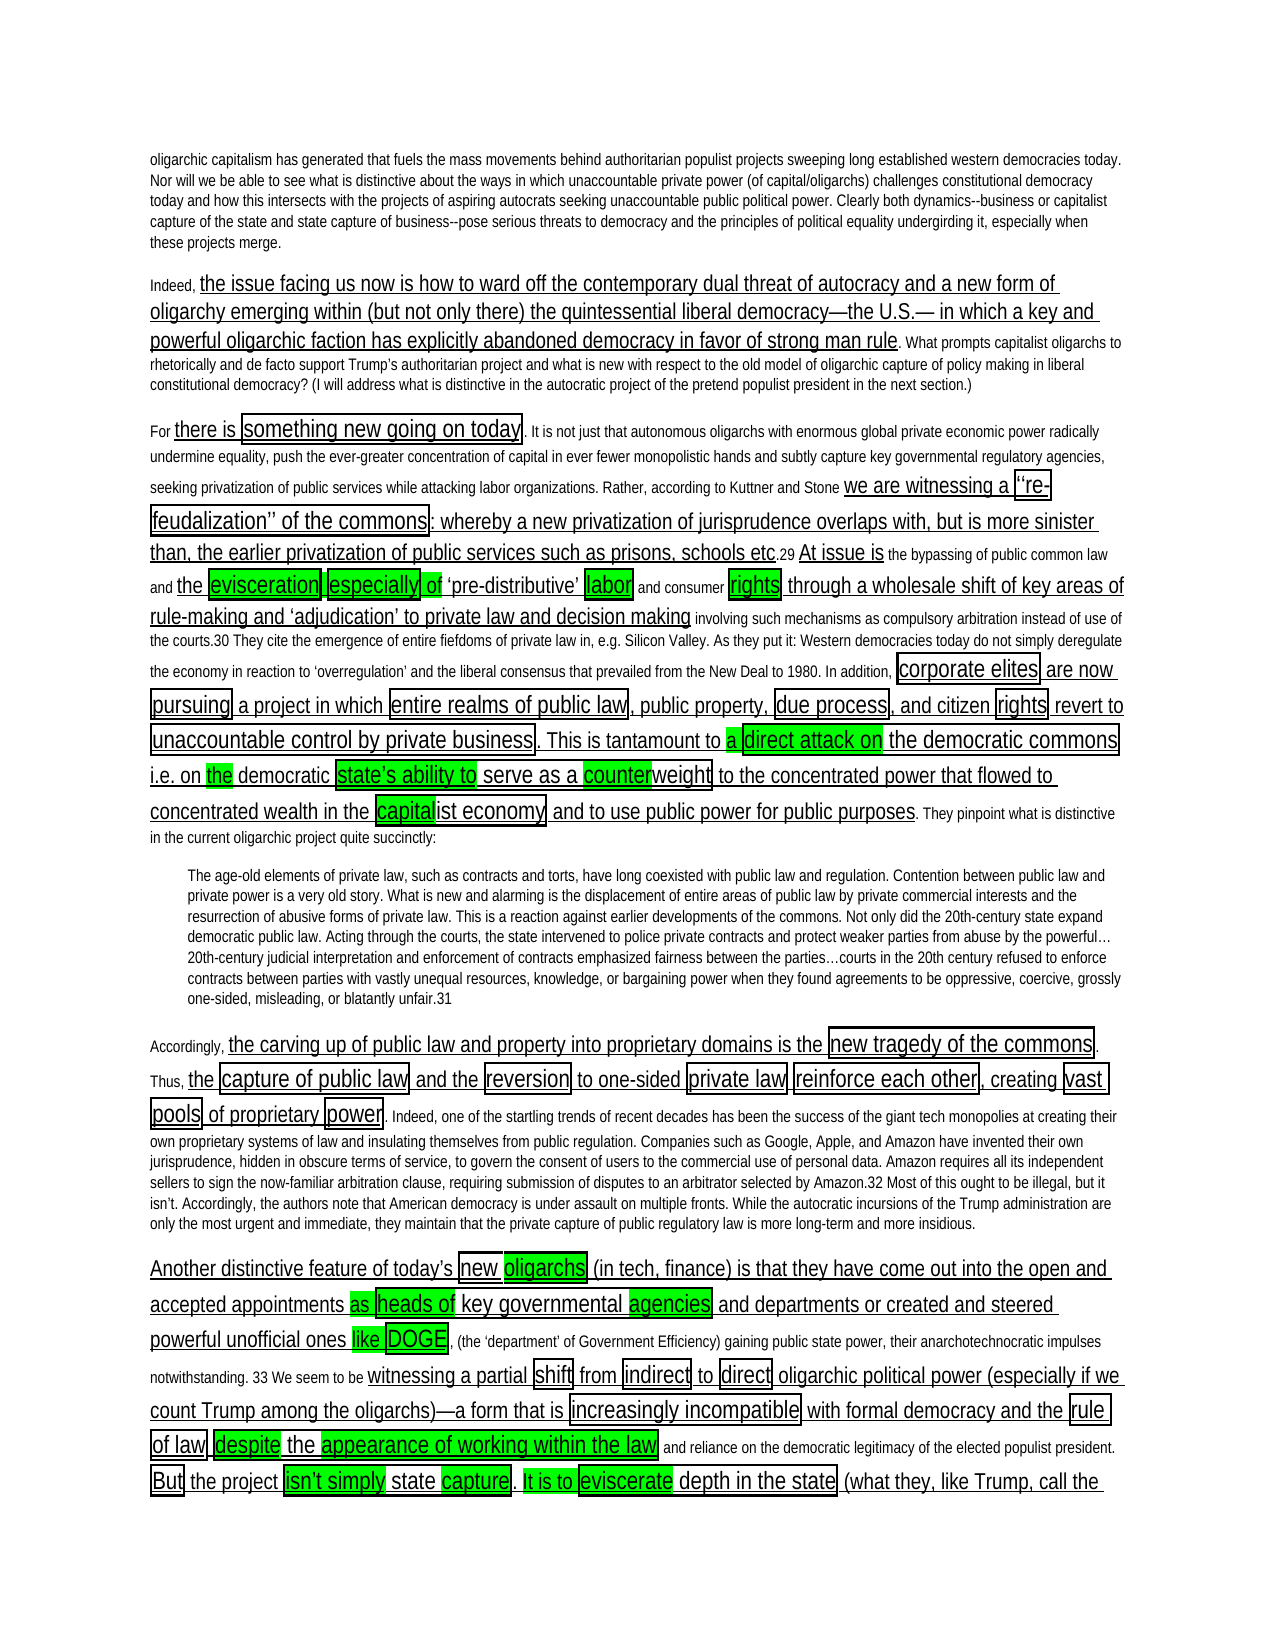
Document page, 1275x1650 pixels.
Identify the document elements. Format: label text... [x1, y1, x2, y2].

text Indeed, the issue facing us now is how to ward off the contemporary dual threat of autocracy and a new form of oligarchy emerging within (but not only there) the quintessential liberal democracy—the U.S.— in which a key and powerful oligarchic faction has explicitly abandoned democracy in favor of strong man rule. What prompts capitalist oligarchs to rhetorically and de facto support Trump’s authoritarian project and what is new with respect to the old model of oligarchic capture of policy making in liberal constitutional democracy? (I will address what is distinctive in the autocratic project of the pretend populist president in the next section.) [150, 270, 1125, 394]
text The age-old elements of private law, such as contracts and torts, have long coexisted with public law and regulation. Contention between public law and private power is a very old story. What is new and alarming is the displacement of entire areas of public law by private commercial interests and the resurrection of abusive forms of private law. This is a reaction against earlier developments of the commons. Not only did the 20th-century state expand democratic public law. Acting through the courts, the state intervened to police private contracts and protect weaker parties from abuse by the powerful…20th-century judicial interpretation and enforcement of contracts emphasized fairness between the parties…courts in the 20th century refused to enforce contracts between parties with vastly unequal resources, knowledge, or bargaining power when they found agreements to be oppressive, coercive, grossly one-sided, misleading, or blatantly unfair.31 [187, 865, 1125, 1008]
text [150, 1251, 1125, 1497]
text For there is something new going on today. It is not just that autonomous oligarchs with enormous global private economic power radically undermine equality, push the ever-greater concentration of capital in ever fewer monopolistic hands and subtly capture key governmental regulatory agencies, seeking privatization of public services while attacking labor organizations. Rather, according to Kuttner and Stone we are witnessing a ‘‘re-feudalization’’ of the commons: whereby a new privatization of jurisprudence overlaps with, but is more sinister than, the earlier privatization of public services such as prisons, schools etc.29 At issue is the bypassing of public common law and the evisceration especially of ‘pre-distributive’ labor and consumer rights through a wholesale shift of key areas of rule-making and ‘adjudication’ to private law and decision making involving such mechanisms as compulsory arbitration instead of use of the courts.30 They cite the emergence of entire fiefdoms of private law in, e.g. Silicon Valley. As they put it: Western democracies today do not simply deregulate the economy in reaction to ‘overregulation’ and the liberal consensus that prevailed from the New Deal to 1980. In addition, corporate elites are now pursuing a project in which entire realms of public law, public property, due process, and citizen rights revert to unaccountable control by private business. This is tantamount to a direct attack on the democratic commons i.e. on the democratic state’s ability to serve as a counterweight to the concentrated power that flowed to concentrated wealth in the capitalist economy and to use public power for public purposes. They pinpoint what is distinctive in the current oligarchic project quite succinctly: [150, 412, 1125, 847]
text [150, 150, 1125, 252]
text Accordingly, the carving up of public law and property into proprietary domains is the new tragedy of the commons. Thus, the capture of public law and the reversion to one-sided private law reinforce each other, creating vast pools of proprietary power. Indeed, one of the startling trends of recent decades has been the success of the giant tech monopolies at creating their own proprietary systems of law and insulating themselves from public regulation. Companies such as Google, Apple, and Amazon have invented their own jurisprudence, hidden in obscure terms of service, to govern the consent of users to the commercial use of personal data. Amazon requires all its independent sellers to sign the now-familiar arbitration clause, requiring submission of disputes to an arbitrator selected by Amazon.32 Most of this ought to be illegal, but it isn’t. Accordingly, the authors note that American democracy is under assault on multiple fronts. While the autocratic incursions of the Trump administration are only the most urgent and immediate, they maintain that the private capture of public regulatory law is more long-term and more insidious. [150, 1026, 1125, 1233]
